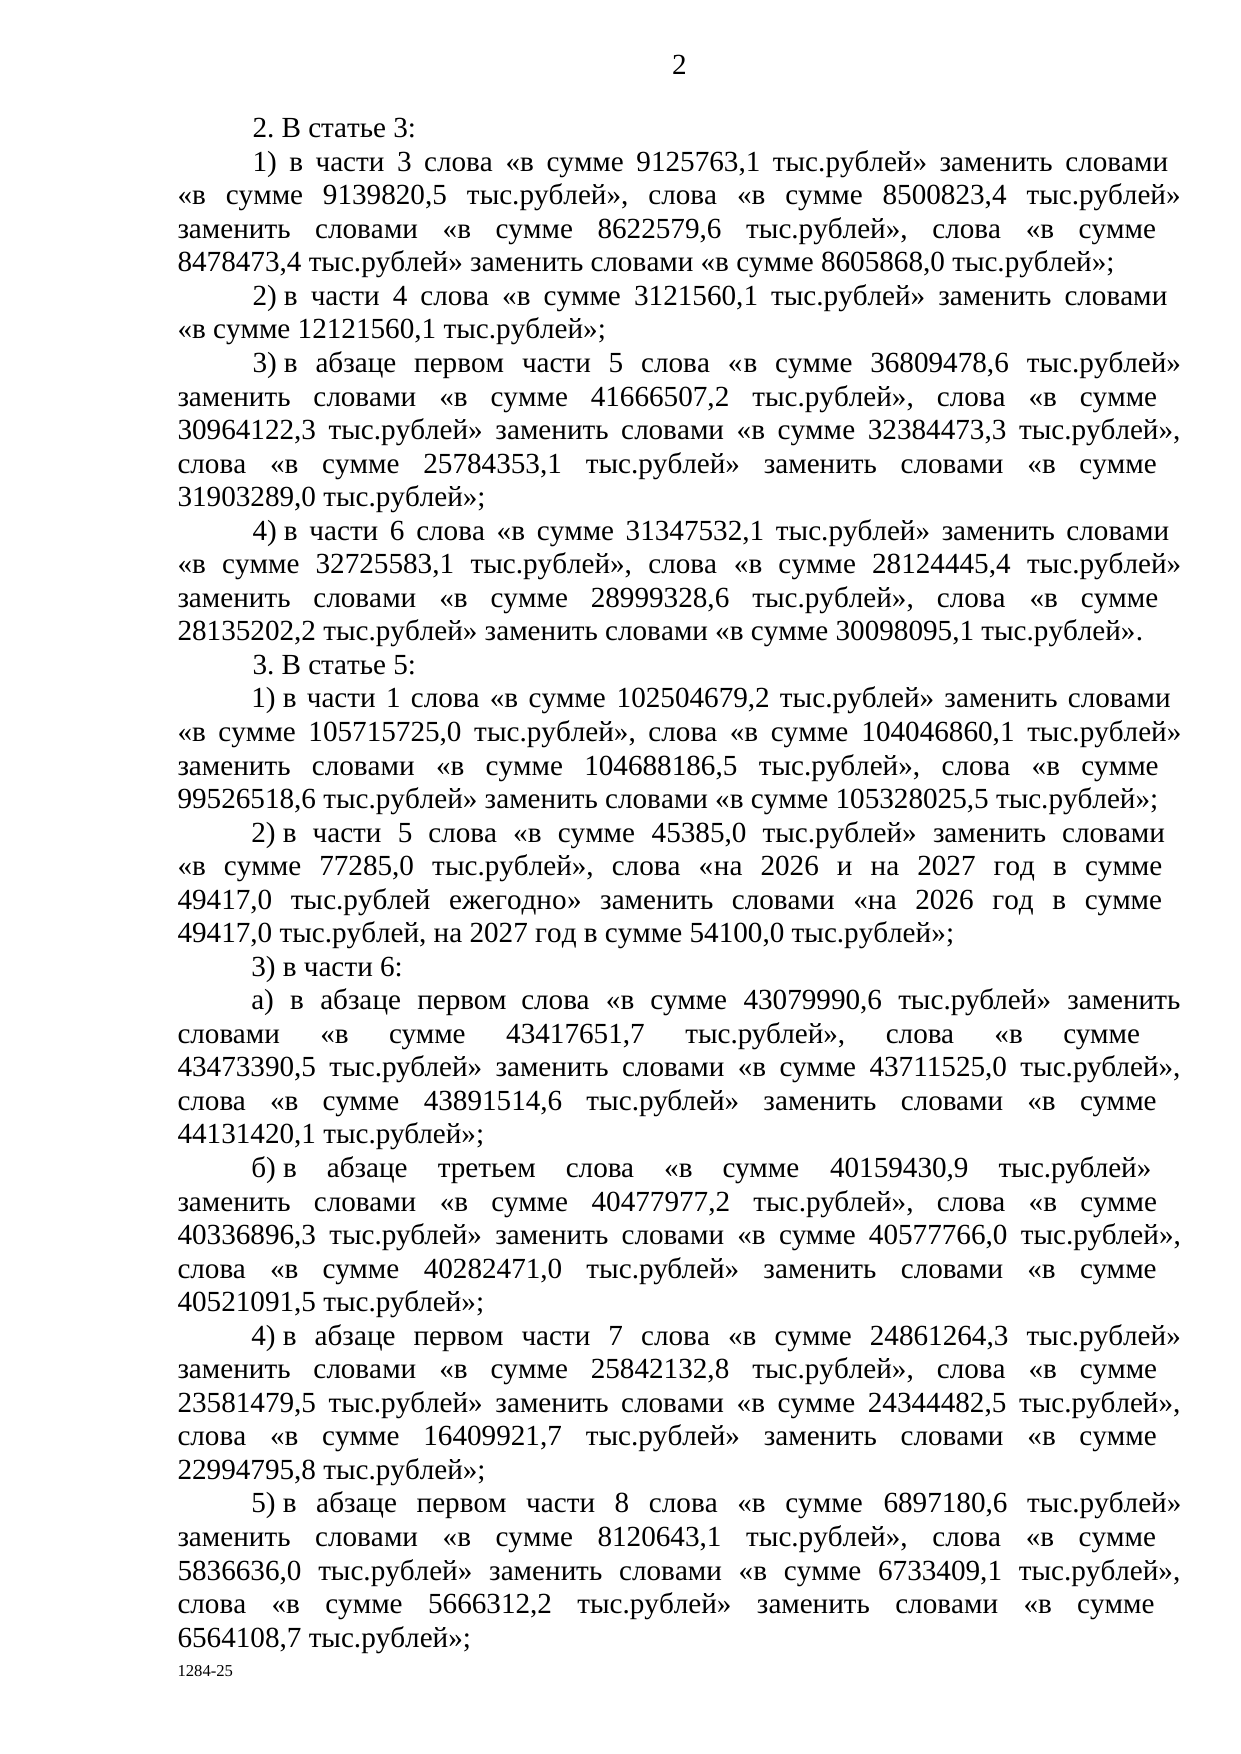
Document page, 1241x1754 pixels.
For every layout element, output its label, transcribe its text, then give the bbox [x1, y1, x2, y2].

text 1) в части 3 слова «в сумме 9125763,1 тыс.рублей» заменить словами «в сумме 9139820,5 тыс.рублей», слова «в сумме 8500823,4 тыс.рублей» заменить словами «в сумме 8622579,6 тыс.рублей», слова «в сумме 8478473,4 тыс.рублей» заменить словами «в сумме 8605868,0 тыс.рублей»; [177, 144, 1181, 278]
text 2. В статье 3: [177, 110, 1181, 144]
text 3. В статье 5: [177, 647, 1181, 681]
text а) в абзаце первом слова «в сумме 43079990,6 тыс.рублей» заменить словами «в сумме 43417651,7 тыс.рублей», слова «в сумме 43473390,5 тыс.рублей» заменить словами «в сумме 43711525,0 тыс.рублей», слова «в сумме 43891514,6 тыс.рублей» заменить словами «в сумме 44131420,1 тыс.рублей»; [177, 982, 1181, 1150]
text 3) в абзаце первом части 5 слова «в сумме 36809478,6 тыс.рублей» заменить словами «в сумме 41666507,2 тыс.рублей», слова «в сумме 30964122,3 тыс.рублей» заменить словами «в сумме 32384473,3 тыс.рублей», слова «в сумме 25784353,1 тыс.рублей» заменить словами «в сумме 31903289,0 тыс.рублей»; [177, 345, 1181, 513]
text 1) в части 1 слова «в сумме 102504679,2 тыс.рублей» заменить словами «в сумме 105715725,0 тыс.рублей», слова «в сумме 104046860,1 тыс.рублей» заменить словами «в сумме 104688186,5 тыс.рублей», слова «в сумме 99526518,6 тыс.рублей» заменить словами «в сумме 105328025,5 тыс.рублей»; [177, 681, 1181, 815]
text 3) в части 6: [177, 949, 1181, 982]
text 2) в части 4 слова «в сумме 3121560,1 тыс.рублей» заменить словами «в сумме 12121560,1 тыс.рублей»; [177, 278, 1181, 345]
text 5) в абзаце первом части 8 слова «в сумме 6897180,6 тыс.рублей» заменить словами «в сумме 8120643,1 тыс.рублей», слова «в сумме 5836636,0 тыс.рублей» заменить словами «в сумме 6733409,1 тыс.рублей», слова «в сумме 5666312,2 тыс.рублей» заменить словами «в сумме 6564108,7 тыс.рублей»; [177, 1486, 1181, 1653]
text 2) в части 5 слова «в сумме 45385,0 тыс.рублей» заменить словами «в сумме 77285,0 тыс.рублей», слова «на 2026 и на 2027 год в сумме 49417,0 тыс.рублей ежегодно» заменить словами «на 2026 год в сумме 49417,0 тыс.рублей, на 2027 год в сумме 54100,0 тыс.рублей»; [177, 815, 1181, 949]
text 4) в части 6 слова «в сумме 31347532,1 тыс.рублей» заменить словами «в сумме 32725583,1 тыс.рублей», слова «в сумме 28124445,4 тыс.рублей» заменить словами «в сумме 28999328,6 тыс.рублей», слова «в сумме 28135202,2 тыс.рублей» заменить словами «в сумме 30098095,1 тыс.рублей». [177, 513, 1181, 647]
text б) в абзаце третьем слова «в сумме 40159430,9 тыс.рублей» заменить словами «в сумме 40477977,2 тыс.рублей», слова «в сумме 40336896,3 тыс.рублей» заменить словами «в сумме 40577766,0 тыс.рублей», слова «в сумме 40282471,0 тыс.рублей» заменить словами «в сумме 40521091,5 тыс.рублей»; [177, 1150, 1181, 1318]
text 4) в абзаце первом части 7 слова «в сумме 24861264,3 тыс.рублей» заменить словами «в сумме 25842132,8 тыс.рублей», слова «в сумме 23581479,5 тыс.рублей» заменить словами «в сумме 24344482,5 тыс.рублей», слова «в сумме 16409921,7 тыс.рублей» заменить словами «в сумме 22994795,8 тыс.рублей»; [177, 1318, 1181, 1486]
